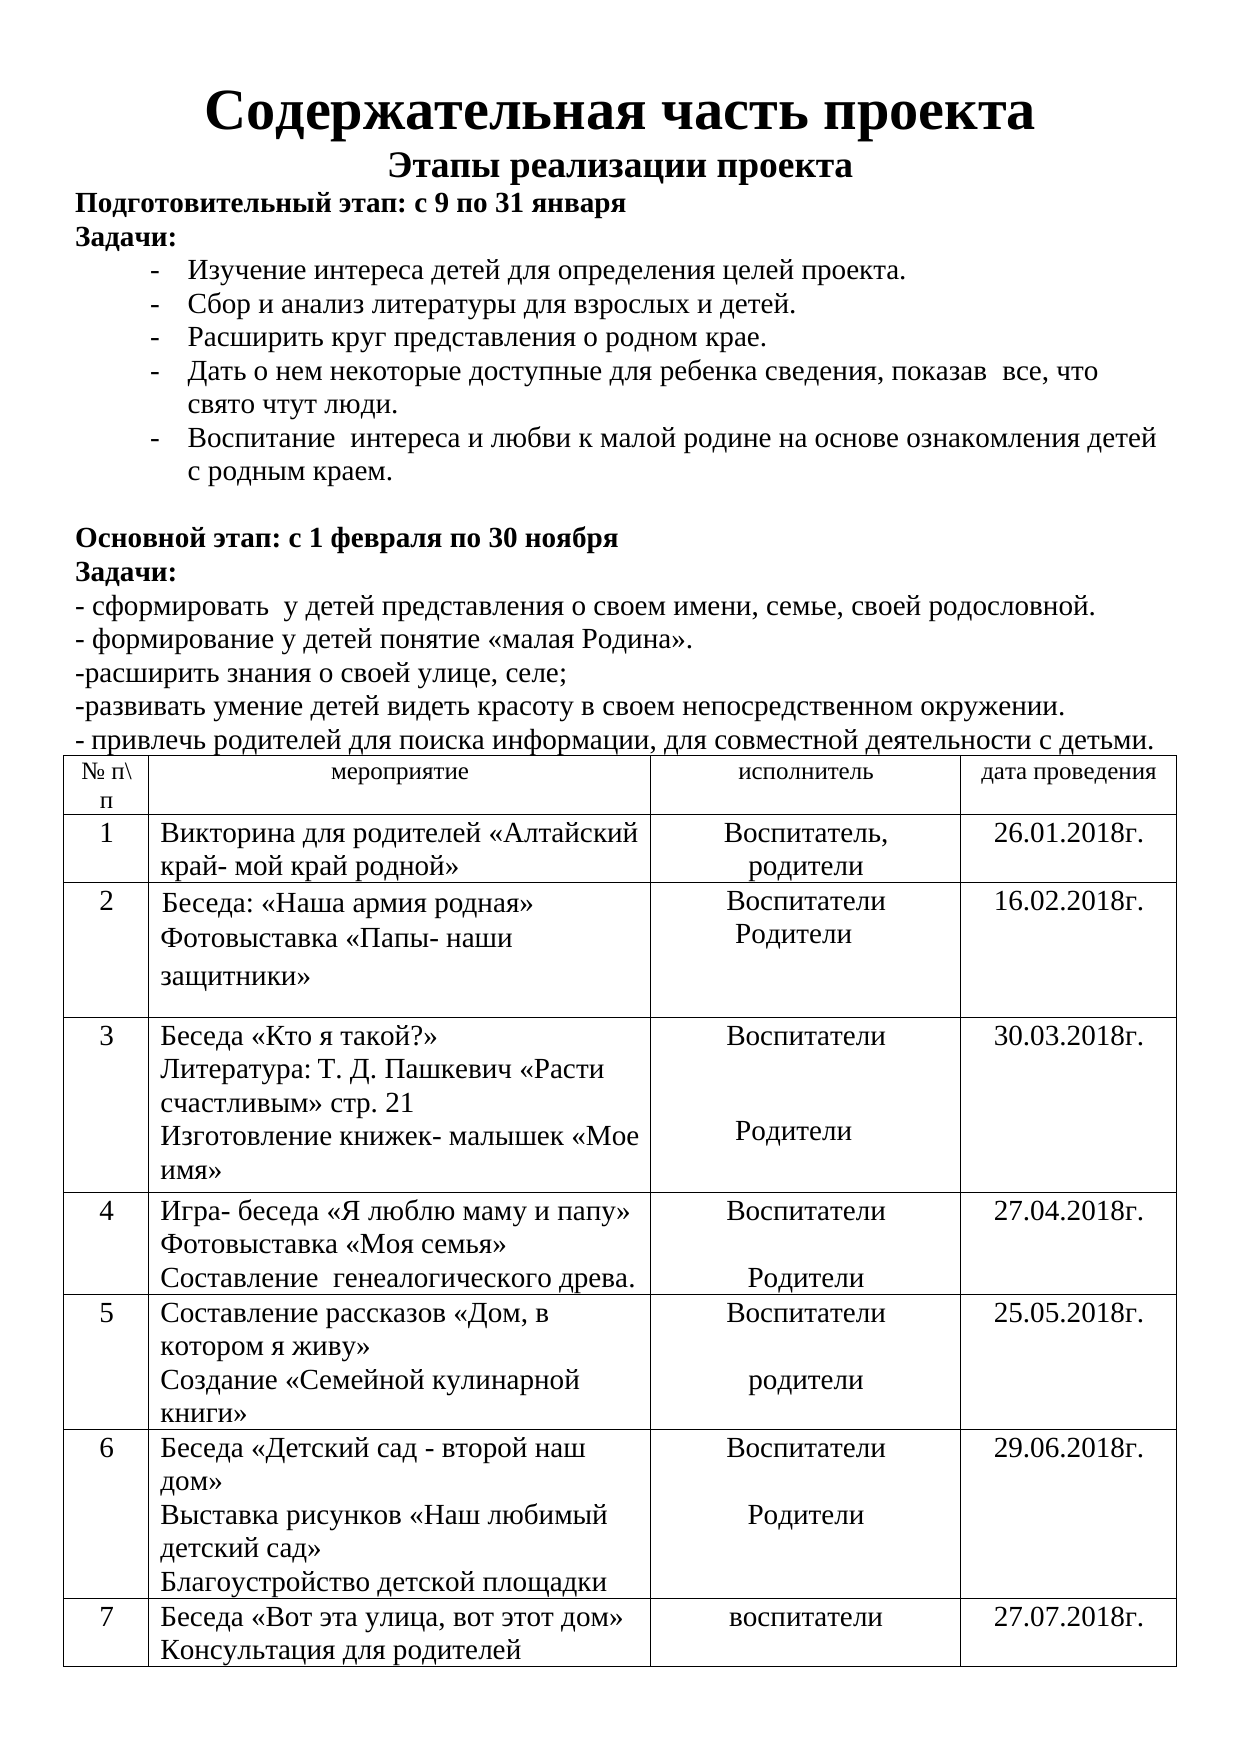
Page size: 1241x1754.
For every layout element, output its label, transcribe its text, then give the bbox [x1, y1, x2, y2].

table_cell Фотовыставка «Папы- наши защитники» [149, 883, 650, 1017]
table_cell 29.06.2018г. [961, 1430, 1176, 1598]
table_cell Воспитатели Родители [651, 1018, 960, 1192]
table_cell 25.05.2018г. [961, 1295, 1176, 1429]
table_cell 4 [64, 1193, 148, 1294]
text - формирование у детей понятие «малая Родина». [75, 621, 1165, 655]
table_cell 27.04.2018г. [961, 1193, 1176, 1294]
table_header исполнитель [651, 756, 960, 814]
table_cell 1 [64, 815, 148, 882]
table_cell 27.07.2018г. [961, 1599, 1176, 1666]
text Задачи: [75, 219, 1165, 252]
table_cell Воспитатели Родители [651, 1193, 960, 1294]
table_cell 26.01.2018г. [961, 815, 1176, 882]
table_cell Воспитатели Родители [651, 883, 960, 1017]
text Подготовительный этап: с 9 по 31 января [75, 185, 1165, 219]
text Задачи: [75, 554, 1165, 588]
table_cell Воспитатели родители [651, 1295, 960, 1429]
list Сбор и анализ литературы для взрослых и детей. [150, 286, 1165, 319]
text Основной этап: с 1 февраля по 30 ноября [75, 521, 1165, 554]
table_cell воспитатели [651, 1599, 960, 1666]
table_cell 5 [64, 1295, 148, 1429]
table_cell 6 [64, 1430, 148, 1598]
table_cell Составление рассказов «Дом, в котором я живу» Создание «Семейной кулинарной книги» [149, 1295, 650, 1429]
table_cell Беседа «Кто я такой?» Литература: Т. Д. Пашкевич «Расти счастливым» стр. 21 Изготовление книжек- малышек «Мое имя» [149, 1018, 650, 1192]
text - сформировать у детей представления о своем имени, семье, своей родословной. [75, 588, 1165, 621]
table_cell 2 [64, 883, 148, 1017]
table_header № п\п [64, 756, 148, 814]
list Расширить круг представления о родном крае. [150, 319, 1165, 353]
table_cell 3 [64, 1018, 148, 1192]
text -расширить знания о своей улице, селе; [75, 655, 1165, 688]
table_cell Викторина для родителей «Алтайский край- мой край родной» [149, 815, 650, 882]
text -развивать умение детей видеть красоту в своем непосредственном окружении. [75, 688, 1165, 722]
table_cell Воспитатель, родители [651, 815, 960, 882]
list Воспитание интереса и любви к малой родине на основе ознакомления детей с родным краем. [150, 420, 1165, 487]
table_cell Игра- беседа «Я люблю маму и папу» Фотовыставка «Моя семья» Составление генеалогического древа. [149, 1193, 650, 1294]
table_cell 16.02.2018г. [961, 883, 1176, 1017]
table_header дата проведения [961, 756, 1176, 814]
text Содержательная часть проекта [75, 75, 1165, 142]
table_cell Беседа «Детский сад - второй наш дом» Выставка рисунков «Наш любимый детский сад» Благоустройство детской площадки [149, 1430, 650, 1598]
text - привлечь родителей для поиска информации, для совместной деятельности с детьми. [75, 722, 1165, 755]
text Этапы реализации проекта [75, 142, 1165, 185]
table_header мероприятие [149, 756, 650, 814]
table_cell 30.03.2018г. [961, 1018, 1176, 1192]
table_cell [149, 1599, 650, 1666]
list Изучение интереса детей для определения целей проекта. [150, 252, 1165, 286]
table_cell 7 [64, 1599, 148, 1666]
list Дать о нем некоторые доступные для ребенка сведения, показав все, что свято чтут люди. [150, 353, 1165, 420]
table_cell Воспитатели Родители [651, 1430, 960, 1598]
